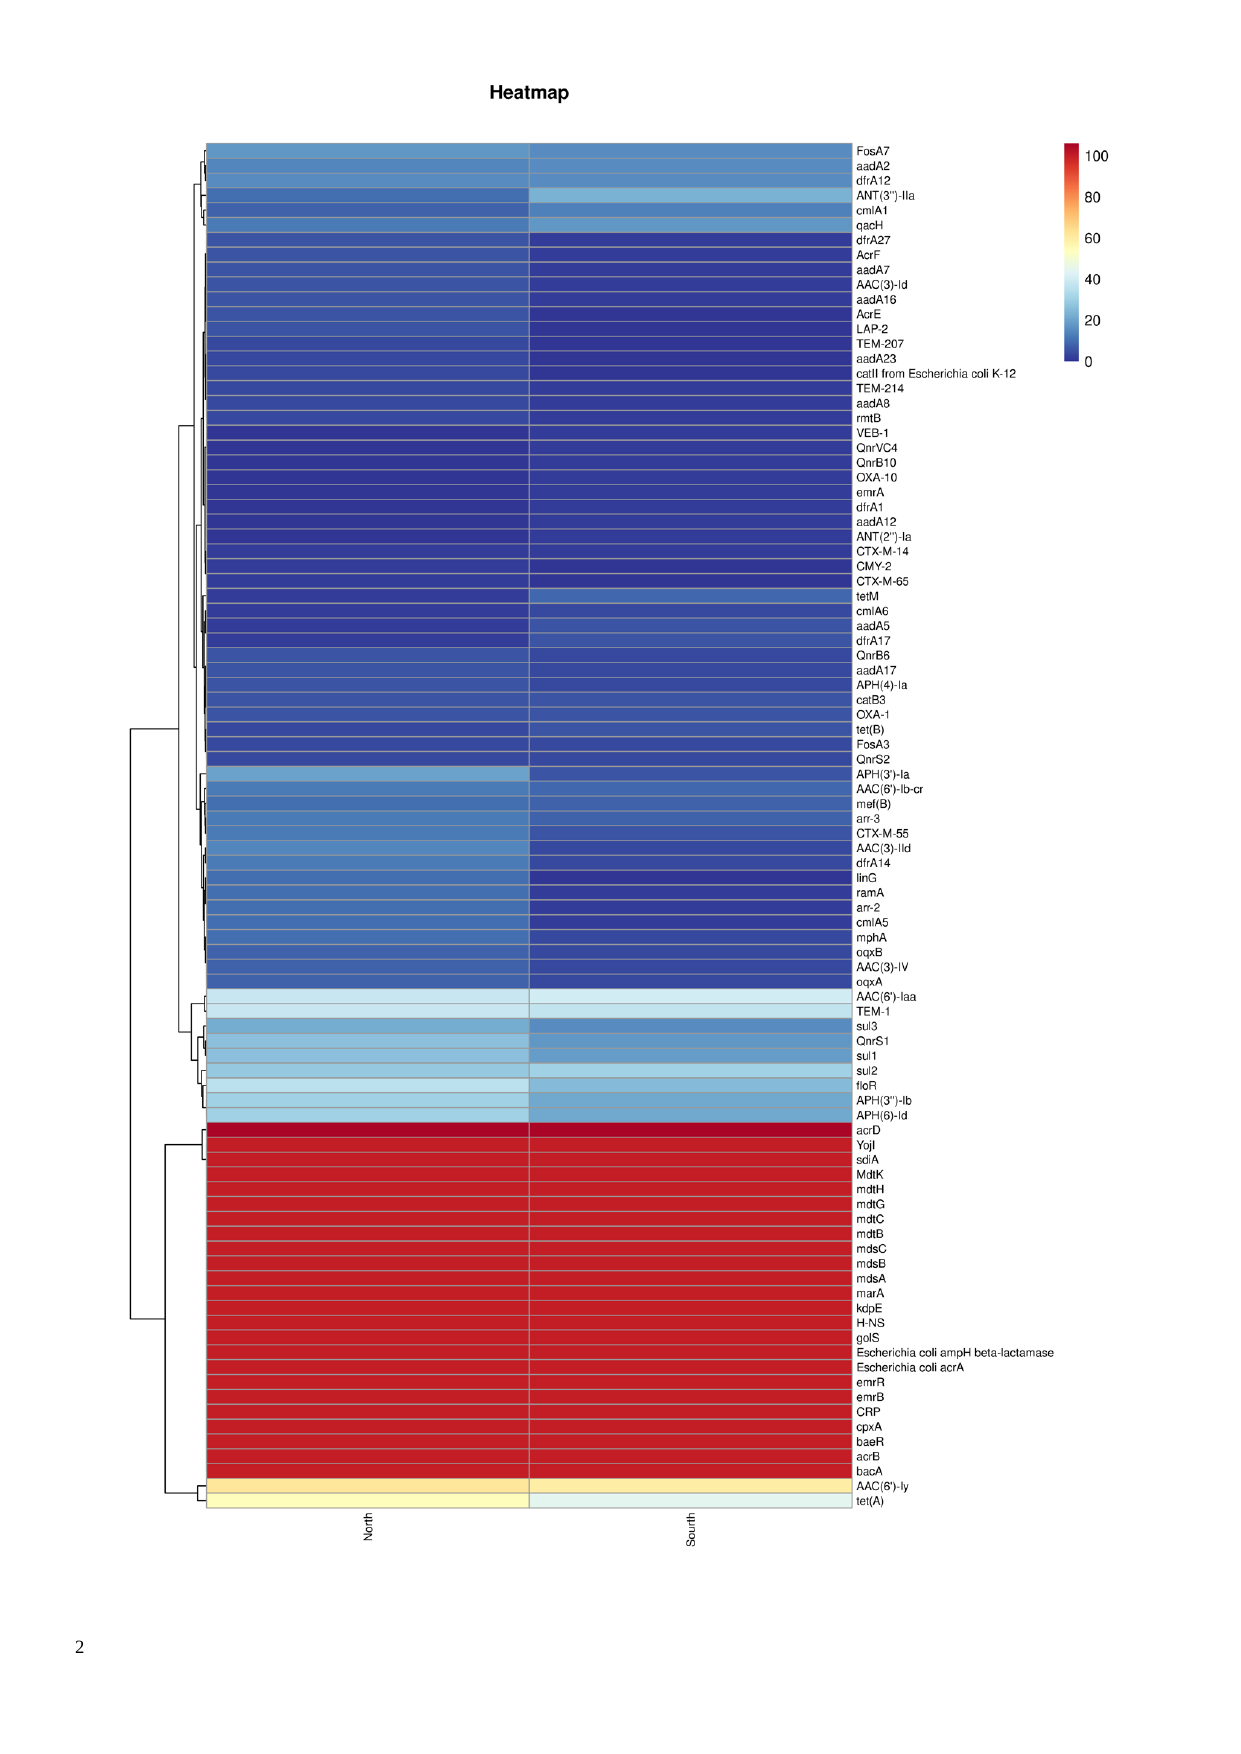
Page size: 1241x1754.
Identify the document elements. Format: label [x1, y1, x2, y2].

picture [126, 75, 1114, 1557]
